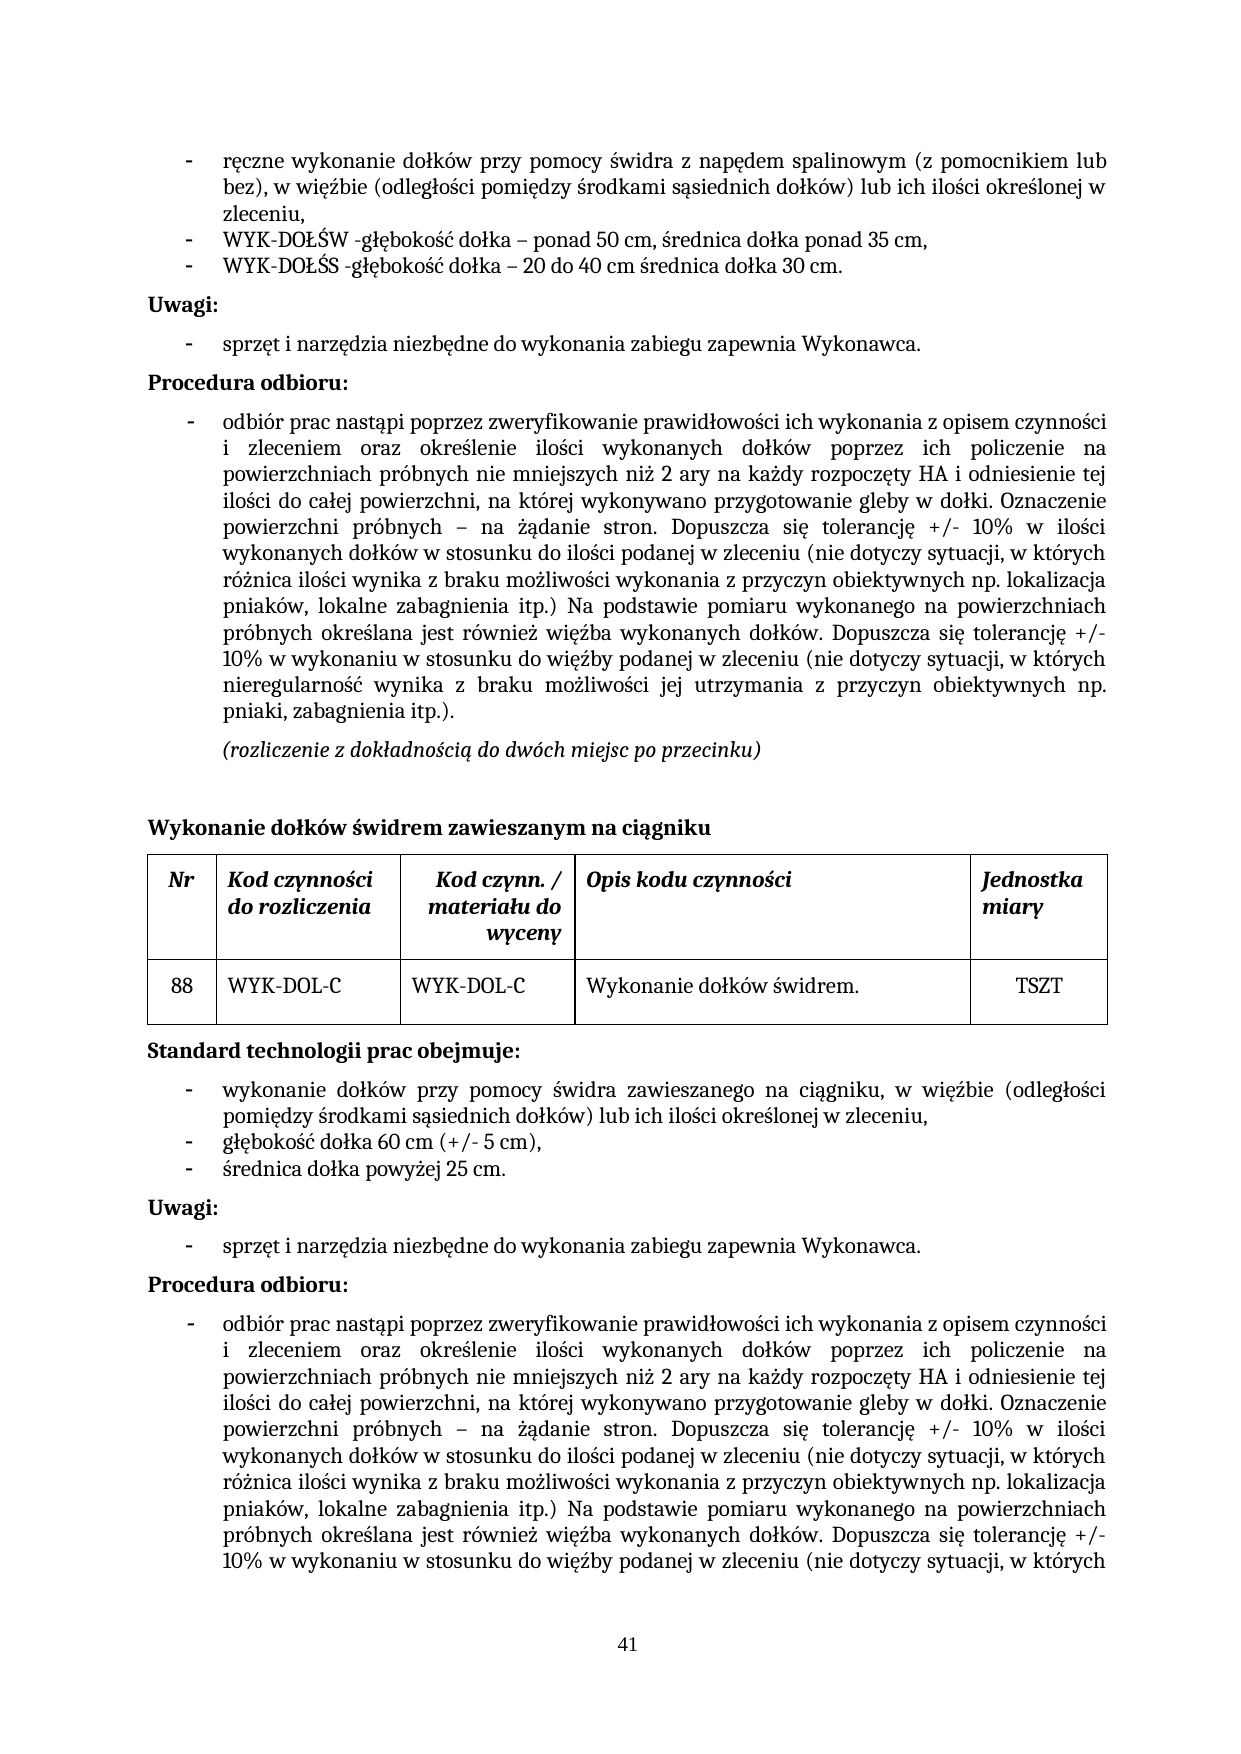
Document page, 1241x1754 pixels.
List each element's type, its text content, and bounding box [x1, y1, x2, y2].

list ręczne wykonanie dołków przy pomocy świdra z napędem spalinowym (z pomocnikiem lub bez), w więźbie (odległości pomiędzy środkami sąsiednich dołków) lub ich ilości określonej w zleceniu, [185, 148, 1107, 227]
text Procedura odbioru: [148, 369, 1107, 396]
text Wykonanie dołków świdrem zawieszanym na ciągniku [148, 815, 1107, 841]
list odbiór prac nastąpi poprzez zweryfikowanie prawidłowości ich wykonania z opisem czynności i zleceniem oraz określenie ilości wykonanych dołków poprzez ich policzenie na powierzchniach próbnych nie mniejszych niż 2 ary na każdy rozpoczęty HA i odniesienie tej ilości do całej powierzchni, na której wykonywano przygotowanie gleby w dołki. Oznaczenie powierzchni próbnych – na żądanie stron. Dopuszcza się tolerancję +/- 10% w ilości wykonanych dołków w stosunku do ilości podanej w zleceniu (nie dotyczy sytuacji, w których różnica ilości wynika z braku możliwości wykonania z przyczyn obiektywnych np. lokalizacja pniaków, lokalne zabagnienia itp.) Na podstawie pomiaru wykonanego na powierzchniach próbnych określana jest również więźba wykonanych dołków. Dopuszcza się tolerancję +/- 10% w wykonaniu w stosunku do więźby podanej w zleceniu (nie dotyczy sytuacji, w których nieregularność wynika z braku możliwości jej utrzymania z przyczyn obiektywnych np. pniaki, zabagnienia itp.). [185, 408, 1107, 725]
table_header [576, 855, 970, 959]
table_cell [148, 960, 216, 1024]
list WYK-DOŁŚW -głębokość dołka – ponad 50 cm, średnica dołka ponad 35 cm, [185, 227, 1107, 253]
list głębokość dołka 60 cm (+/- 5 cm), [185, 1129, 1107, 1155]
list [185, 1311, 1107, 1574]
list sprzęt i narzędzia niezbędne do wykonania zabiegu zapewnia Wykonawca. [185, 331, 1107, 357]
list średnica dołka powyżej 25 cm. [185, 1155, 1107, 1182]
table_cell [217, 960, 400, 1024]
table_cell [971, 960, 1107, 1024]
text Uwagi: [148, 292, 1107, 318]
list WYK-DOŁŚS -głębokość dołka – 20 do 40 cm średnica dołka 30 cm. [185, 253, 1107, 279]
text (rozliczenie z dokładnością do dwóch miejsc po przecinku) [148, 737, 1107, 763]
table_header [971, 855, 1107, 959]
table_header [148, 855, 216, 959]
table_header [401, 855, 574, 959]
text Standard technologii prac obejmuje: [148, 1037, 1107, 1064]
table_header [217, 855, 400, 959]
text Procedura odbioru: [148, 1272, 1107, 1298]
list sprzęt i narzędzia niezbędne do wykonania zabiegu zapewnia Wykonawca. [185, 1233, 1107, 1259]
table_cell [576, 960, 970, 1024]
list wykonanie dołków przy pomocy świdra zawieszanego na ciągniku, w więźbie (odległości pomiędzy środkami sąsiednich dołków) lub ich ilości określonej w zleceniu, [185, 1076, 1107, 1129]
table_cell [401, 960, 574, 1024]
text Uwagi: [148, 1194, 1107, 1221]
